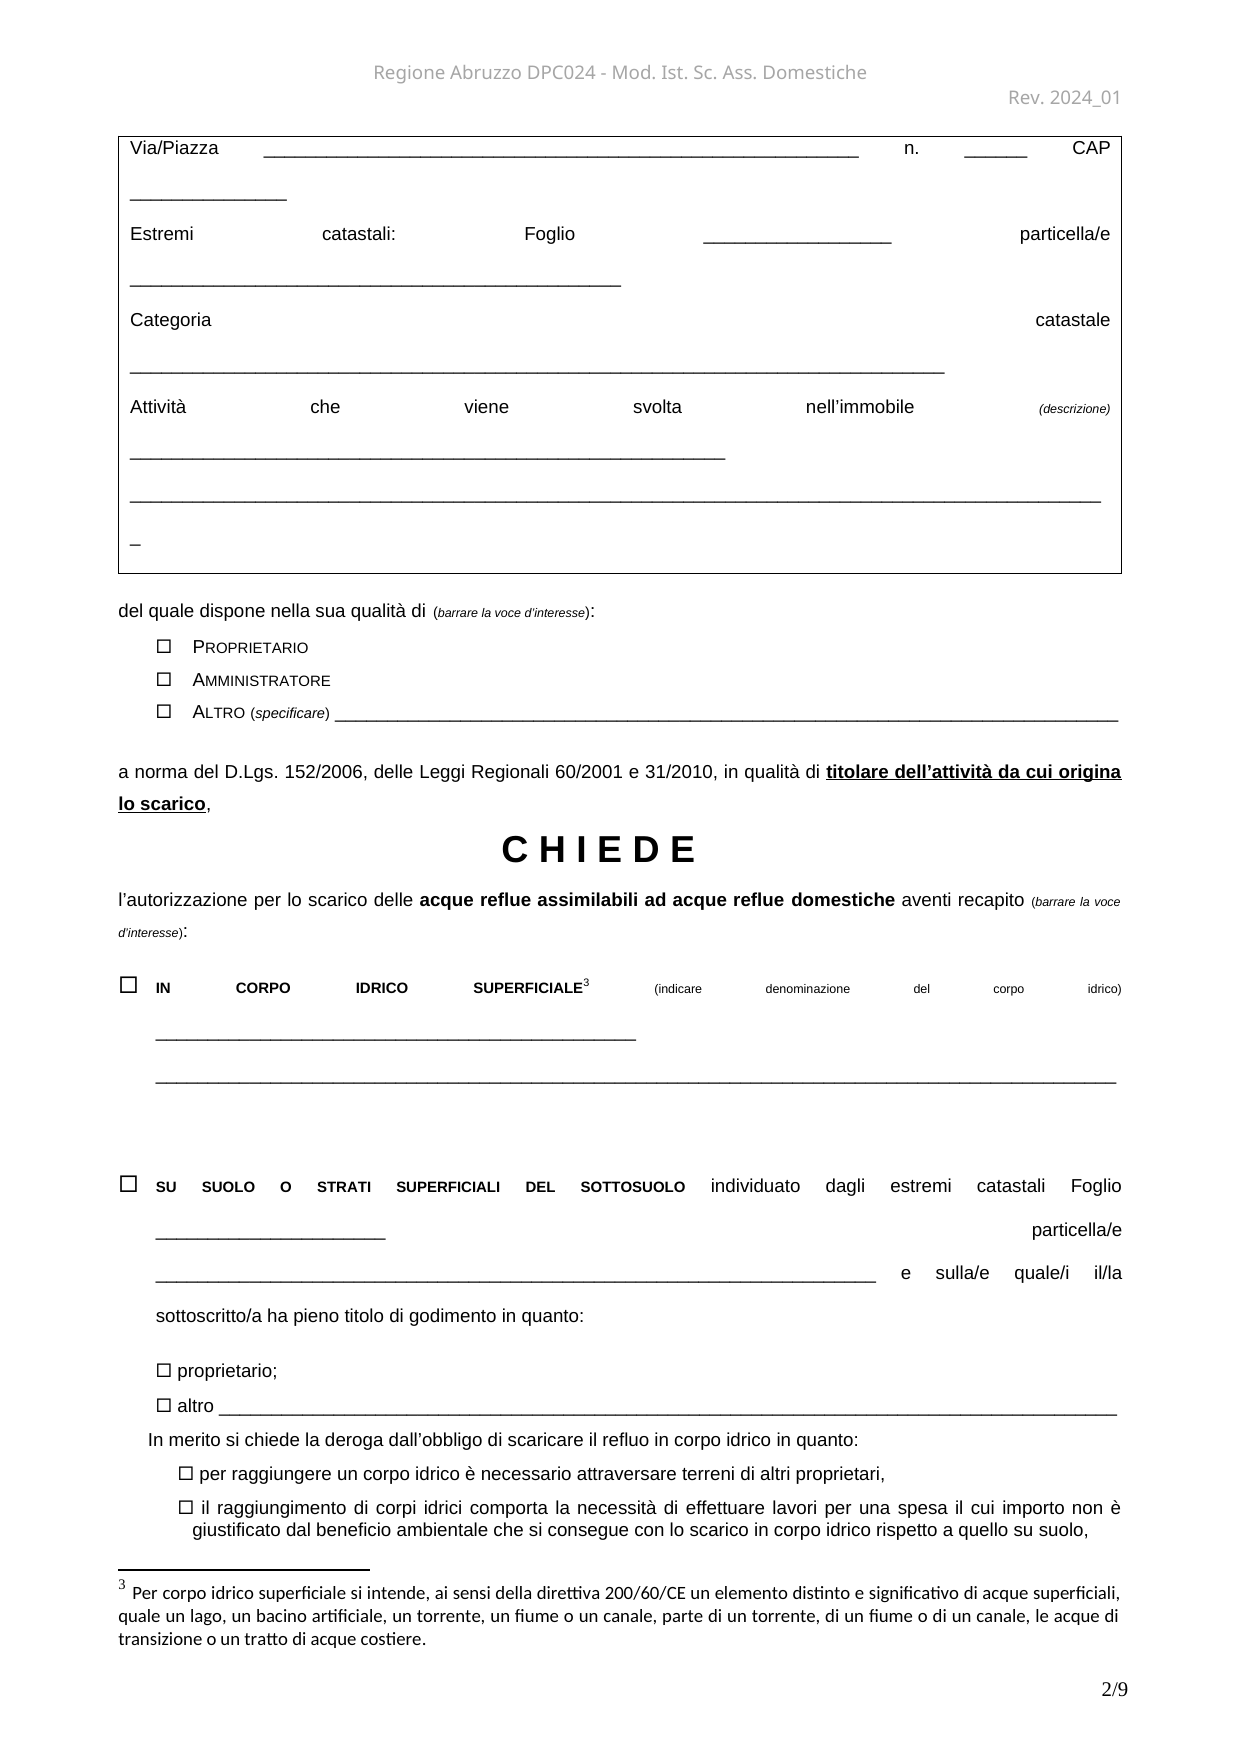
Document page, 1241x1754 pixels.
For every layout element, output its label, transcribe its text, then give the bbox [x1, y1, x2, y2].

text C H I E D E [118, 837, 1078, 869]
text per raggiungere un corpo idrico è necessario attraversare terreni di altri proprietari, [177, 1463, 1122, 1484]
text altro ______________________________________________________________________________________ [155, 1394, 1122, 1416]
text del quale dispone nella sua qualità di (barrare la voce d’interesse): [118, 600, 1078, 622]
list Amministratore [155, 668, 1078, 690]
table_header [119, 137, 1121, 573]
text il raggiungimento di corpi idrici comporta la necessità di effettuare lavori per una spesa il cui importo non è giustificato dal beneficio ambientale che si consegue con lo scarico in corpo idrico rispetto a quello su suolo, [177, 1497, 1122, 1540]
text l’autorizzazione per lo scarico delle acque reflue assimilabili ad acque reflue domestiche aventi recapito (barrare la voce d’interesse): [118, 881, 1122, 944]
text a norma del D.Lgs. 152/2006, delle Leggi Regionali 60/2001 e 31/2010, in qualità di titolare dell’attività da cui origina lo scarico, [118, 760, 1122, 814]
list in corpo idrico superficiale (indicare denominazione del corpo idrico) ______________________________________________ ____________________________________________________________________________________________ [118, 976, 1122, 1085]
list Altro (specificare) ___________________________________________________________________________ [155, 701, 1122, 723]
list Proprietario [155, 636, 1078, 658]
list su suolo o strati superficiali del sottosuolo individuato dagli estremi catastali Foglio ______________________ particella/e _____________________________________________________________________ e sulla/e quale/i il/la sottoscritto/a ha pieno titolo di godimento in quanto: [118, 1174, 1122, 1326]
text In merito si chiede la deroga dall’obbligo di scaricare il refluo in corpo idrico in quanto: [148, 1429, 1122, 1450]
text proprietario; [155, 1360, 1122, 1382]
